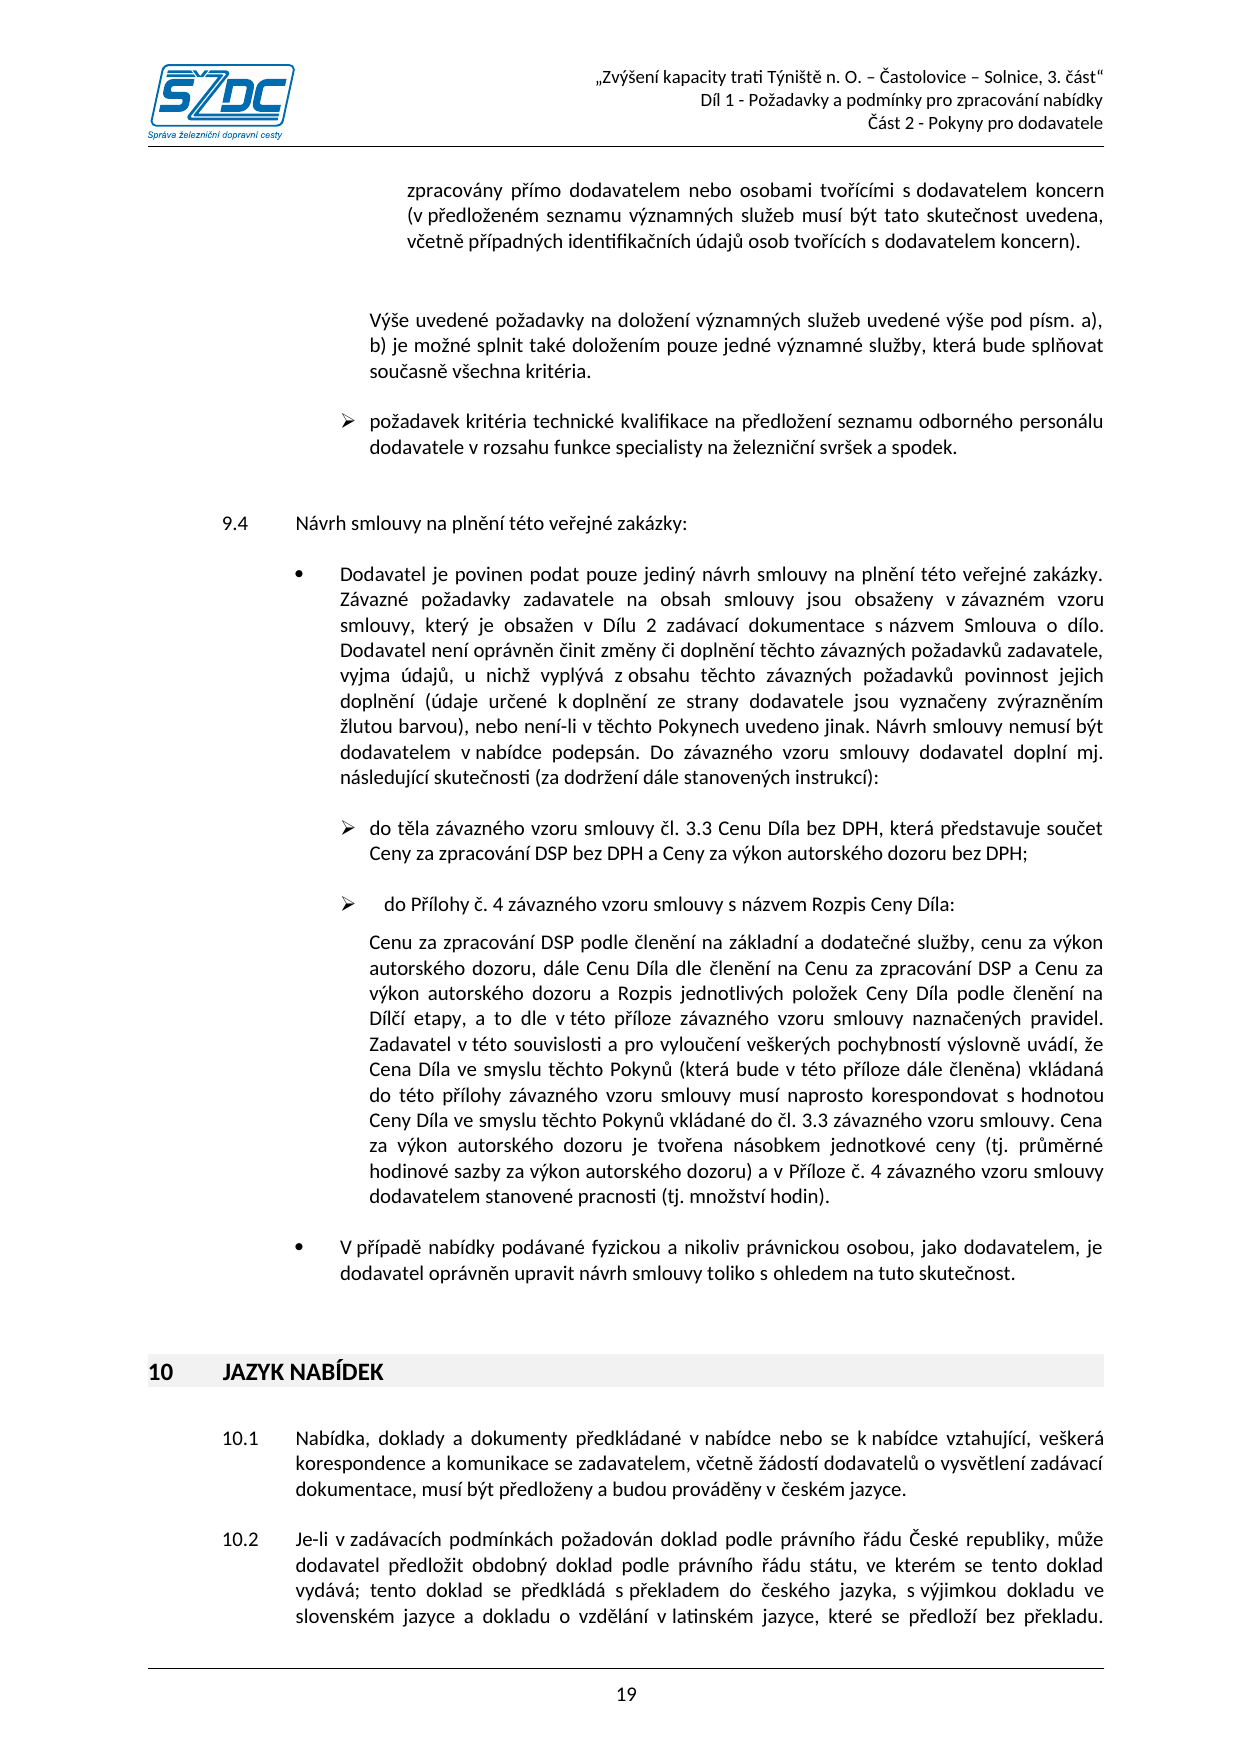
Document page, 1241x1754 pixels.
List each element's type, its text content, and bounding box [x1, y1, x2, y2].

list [369, 177, 1104, 253]
list V případě nabídky podávané fyzickou a nikoliv právnickou osobou, jako dodavatelem, je dodavatel oprávněn upravit návrh smlouvy toliko s ohledem na tuto skutečnost. [295, 1234, 1104, 1285]
list do těla závazného vzoru smlouvy čl. 3.3 Cenu Díla bez DPH, která představuje součet Ceny za zpracování DSP bez DPH a Ceny za výkon autorského dozoru bez DPH; [340, 815, 1104, 866]
list Nabídka, doklady a dokumenty předkládané v nabídce nebo se k nabídce vztahující, veškerá korespondence a komunikace se zadavatelem, včetně žádostí dodavatelů o vysvětlení zadávací dokumentace, musí být předloženy a budou prováděny v českém jazyce. [222, 1425, 1104, 1501]
subtitle JAZYK NABÍDEK [148, 1354, 1104, 1387]
list Návrh smlouvy na plnění této veřejné zakázky: [222, 510, 1104, 536]
list Dodavatel je povinen podat pouze jediný návrh smlouvy na plnění této veřejné zakázky. Závazné požadavky zadavatele na obsah smlouvy jsou obsaženy v závazném vzoru smlouvy, který je obsažen v Dílu 2 zadávací dokumentace s názvem Smlouva o dílo. Dodavatel není oprávněn činit změny či doplnění těchto závazných požadavků zadavatele, vyjma údajů, u nichž vyplývá z obsahu těchto závazných požadavků povinnost jejich doplnění (údaje určené k doplnění ze strany dodavatele jsou vyznačeny zvýrazněním žlutou barvou), nebo není-li v těchto Pokynech uvedeno jinak. Návrh smlouvy nemusí být dodavatelem v nabídce podepsán. Do závazného vzoru smlouvy dodavatel doplní mj. následující skutečnosti (za dodržení dále stanovených instrukcí): [295, 561, 1104, 790]
text Výše uvedené požadavky na doložení významných služeb uvedené výše pod písm. a), b) je možné splnit také doložením pouze jedné významné služby, která bude splňovat současně všechna kritéria. [369, 307, 1104, 383]
text Cenu za zpracování DSP podle členění na základní a dodatečné služby, cenu za výkon autorského dozoru, dále Cenu Díla dle členění na Cenu za zpracování DSP a Cenu za výkon autorského dozoru a Rozpis jednotlivých položek Ceny Díla podle členění na Dílčí etapy, a to dle v této příloze závazného vzoru smlouvy naznačených pravidel. Zadavatel v této souvislosti a pro vyloučení veškerých pochybností výslovně uvádí, že Cena Díla ve smyslu těchto Pokynů (která bude v této příloze dále členěna) vkládaná do této přílohy závazného vzoru smlouvy musí naprosto korespondovat s hodnotou Ceny Díla ve smyslu těchto Pokynů vkládané do čl. 3.3 závazného vzoru smlouvy. Cena za výkon autorského dozoru je tvořena násobkem jednotkové ceny (tj. průměrné hodinové sazby za výkon autorského dozoru) a v Příloze č. 4 závazného vzoru smlouvy dodavatelem stanovené pracnosti (tj. množství hodin). [369, 929, 1104, 1209]
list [222, 1527, 1104, 1628]
list do Přílohy č. 4 závazného vzoru smlouvy s názvem Rozpis Ceny Díla: [340, 891, 1104, 917]
list požadavek kritéria technické kvalifikace na předložení seznamu odborného personálu dodavatele v rozsahu funkce specialisty na železniční svršek a spodek. [340, 408, 1104, 459]
